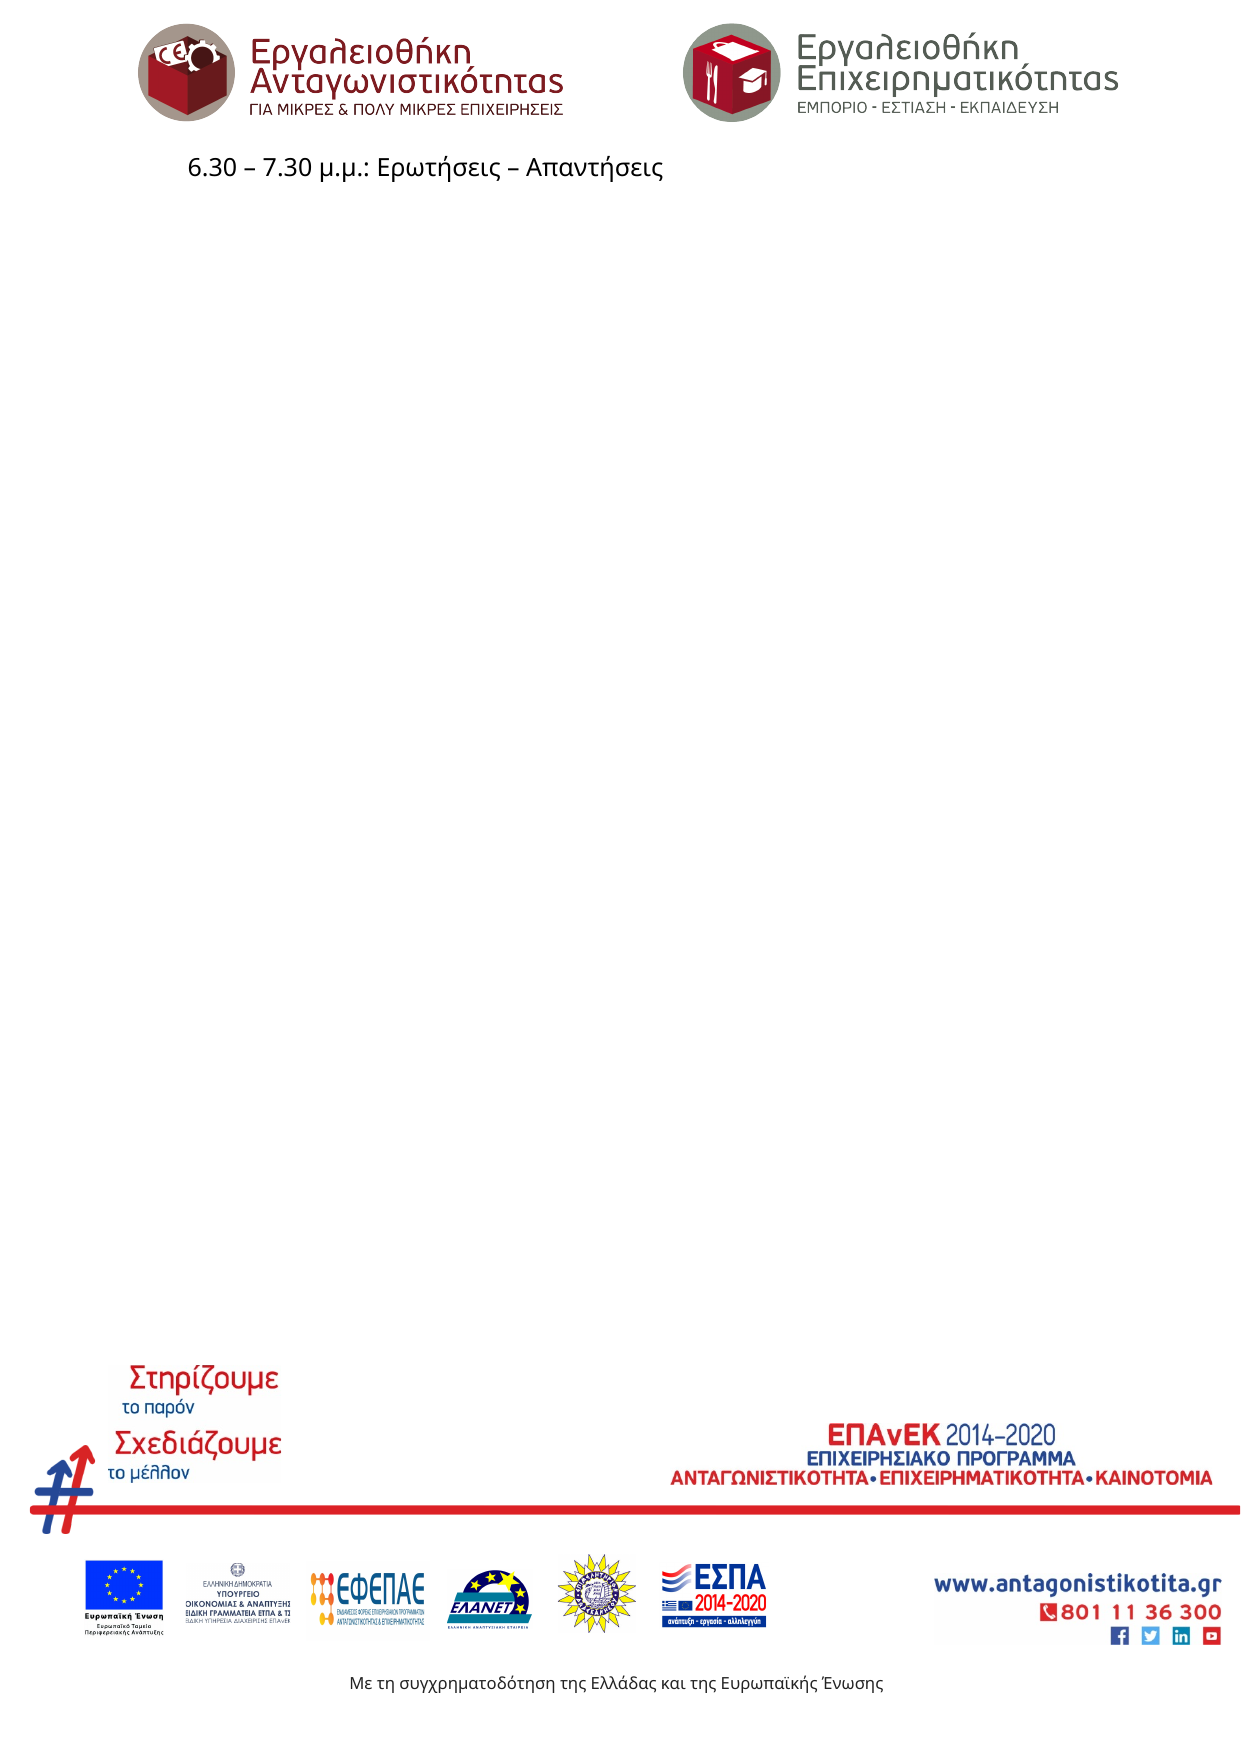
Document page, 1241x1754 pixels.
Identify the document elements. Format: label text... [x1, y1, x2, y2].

picture [446, 1569, 533, 1629]
picture [934, 1573, 1222, 1645]
picture [557, 1554, 636, 1633]
picture [29, 1365, 1241, 1534]
picture [666, 11, 1132, 135]
picture [659, 1562, 769, 1629]
picture [185, 1563, 290, 1623]
text 6.30 – 7.30 μ.μ.: Ερωτήσεις – Απαντήσεις [187, 150, 1088, 184]
picture [306, 1561, 430, 1641]
picture [128, 4, 583, 141]
picture [84, 1559, 164, 1638]
